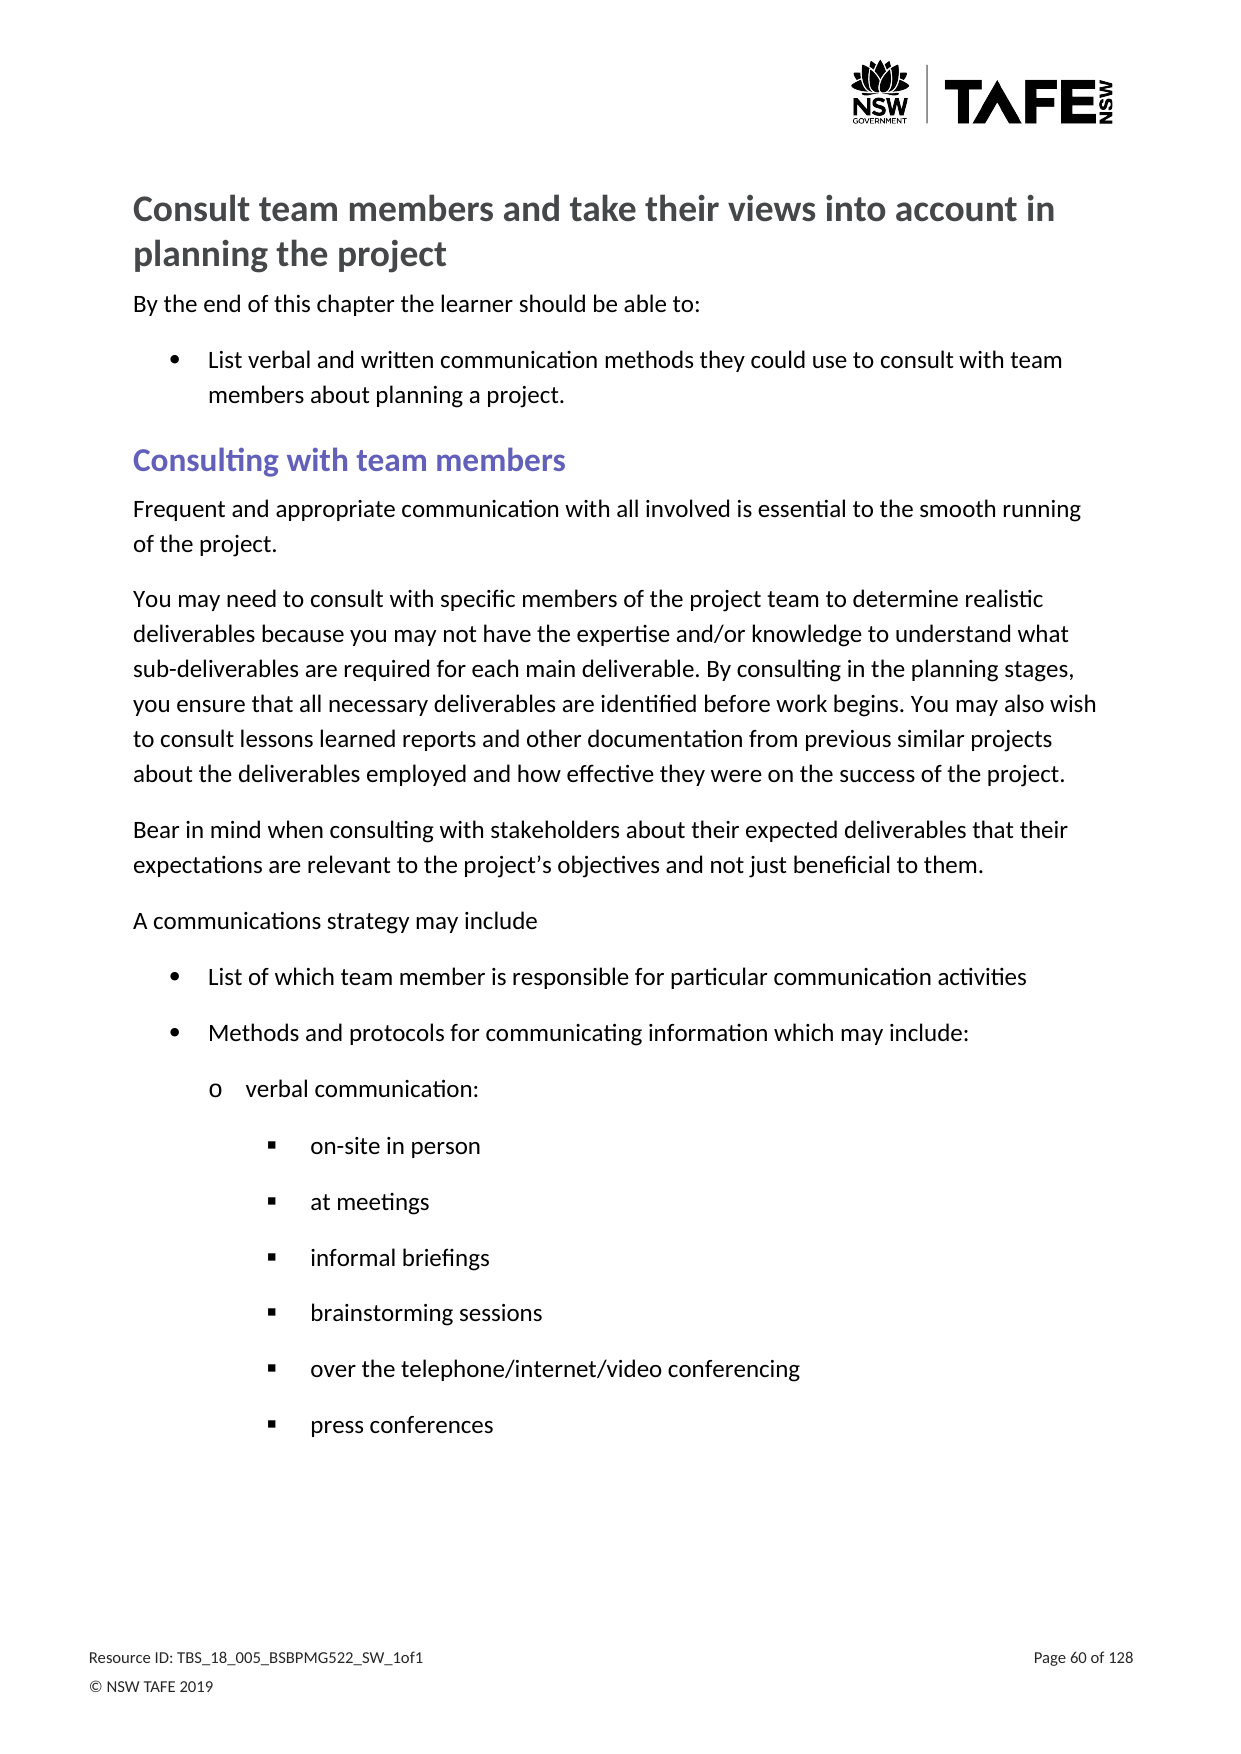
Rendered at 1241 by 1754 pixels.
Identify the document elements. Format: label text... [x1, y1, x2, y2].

text press conferences [266, 1409, 1107, 1440]
subtitle Consulting with team members [133, 439, 1107, 480]
list List verbal and written communication methods they could use to consult with team members about planning a project. [170, 344, 1107, 410]
text A communications strategy may include [133, 905, 1107, 936]
list Methods and protocols for communicating information which may include: [170, 1017, 1107, 1047]
text on-site in person [266, 1130, 1107, 1161]
text informal briefings [266, 1242, 1107, 1272]
subtitle Consult team members and take their views into account in planning the project [133, 184, 1107, 276]
text over the telephone/internet/video conferencing [266, 1353, 1107, 1384]
text brainstorming sessions [266, 1297, 1107, 1328]
text Frequent and appropriate communication with all involved is essential to the smooth running of the project. [133, 493, 1107, 558]
text You may need to consult with specific members of the project team to determine realistic deliverables because you may not have the expertise and/or knowledge to understand what sub-deliverables are required for each main deliverable. By consulting in the planning stages, you ensure that all necessary deliverables are identified before work begins. You may also wish to consult lessons learned reports and other documentation from previous similar projects about the deliverables employed and how effective they were on the success of the project. [133, 583, 1107, 789]
text verbal communication: [208, 1073, 1107, 1104]
text By the end of this chapter the learner should be able to: [133, 289, 1107, 319]
text Bear in mind when consulting with stakeholders about their expected deliverables that their expectations are relevant to the project’s objectives and not just beneficial to them. [133, 814, 1107, 880]
text at meetings [266, 1186, 1107, 1216]
list List of which team member is responsible for particular communication activities [170, 961, 1107, 992]
picture [851, 59, 1113, 125]
